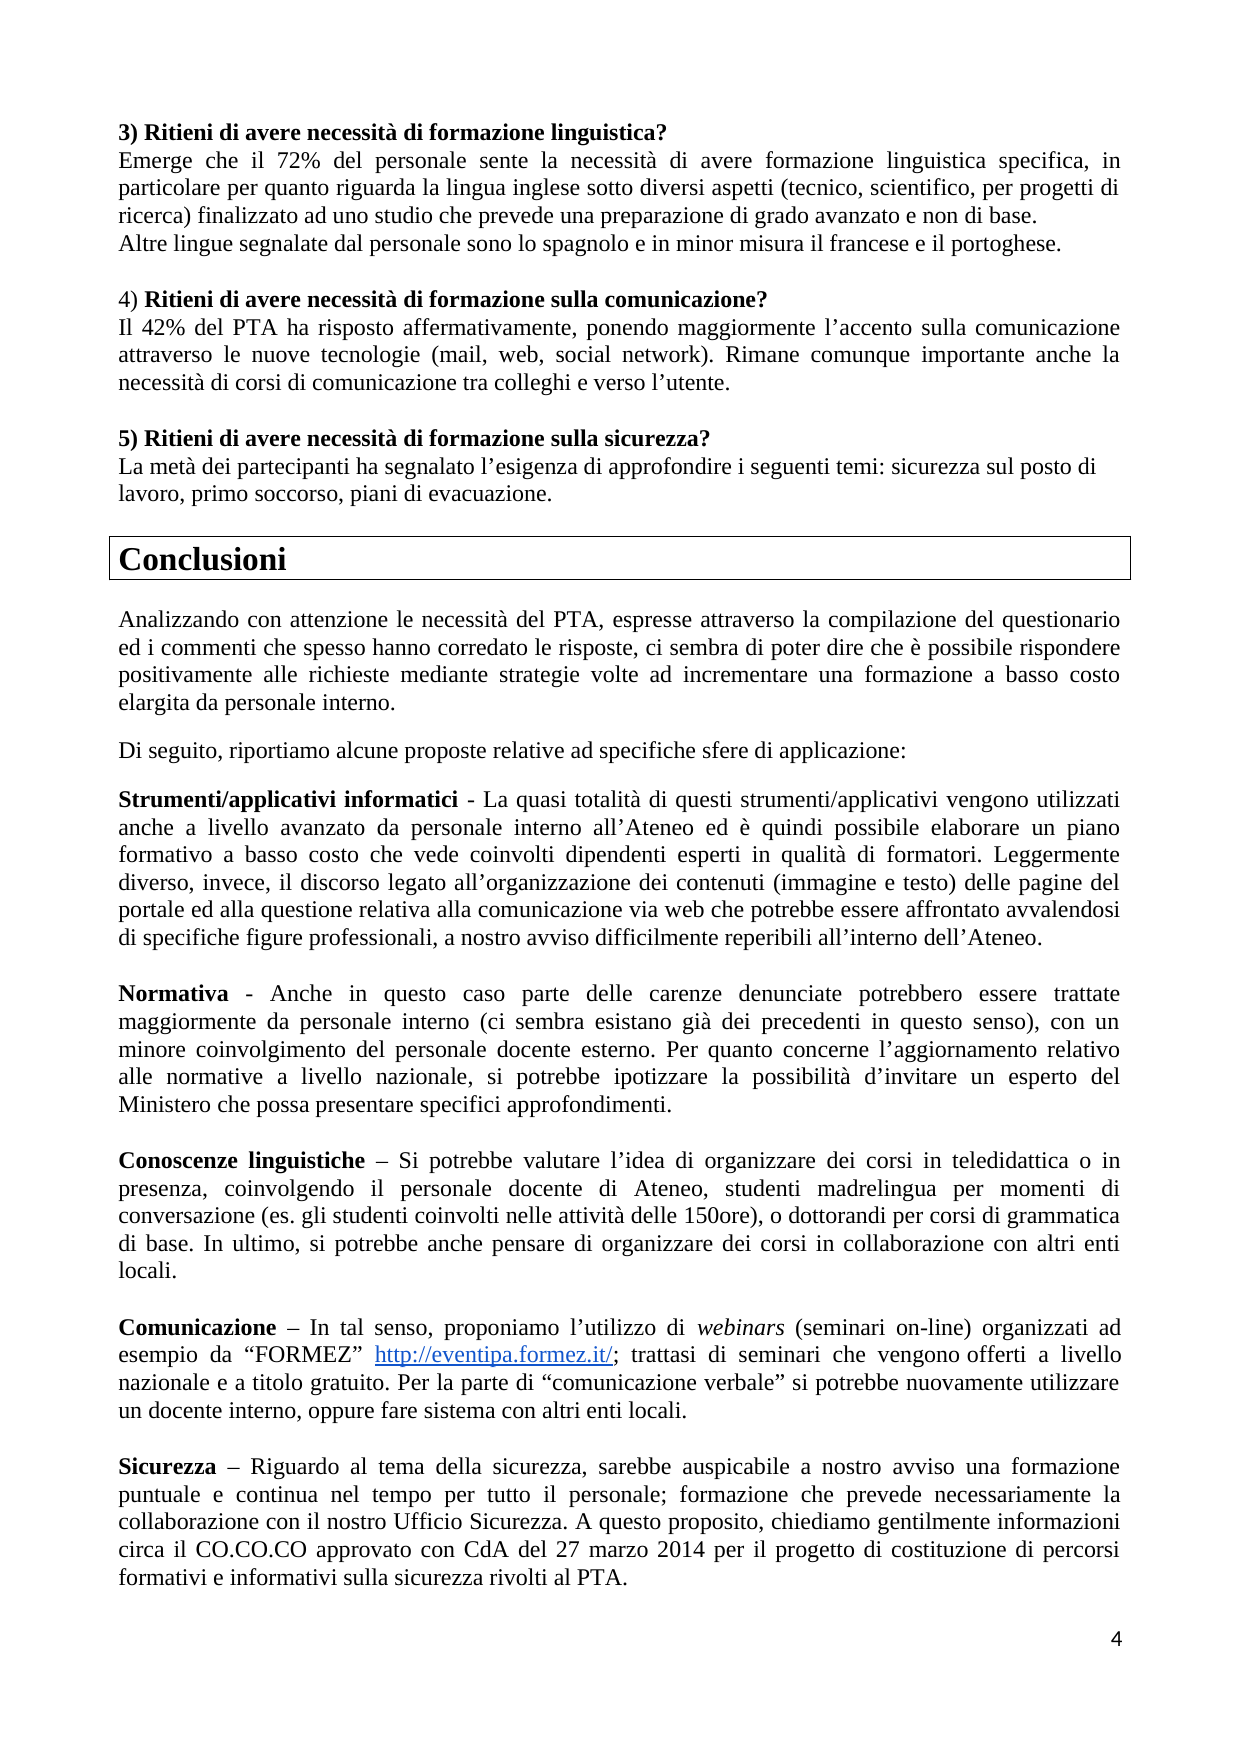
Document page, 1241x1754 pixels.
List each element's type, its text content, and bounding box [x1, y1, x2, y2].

text Di seguito, riportiamo alcune proposte relative ad specifiche sfere di applicazione: [118, 737, 1122, 764]
text Strumenti/applicativi informatici - La quasi totalità di questi strumenti/applicativi vengono utilizzati anche a livello avanzato da personale interno all’Ateneo ed è quindi possibile elaborare un piano formativo a basso costo che vede coinvolti dipendenti esperti in qualità di formatori. Leggermente diverso, invece, il discorso legato all’organizzazione dei contenuti (immagine e testo) delle pagine del portale ed alla questione relativa alla comunicazione via web che potrebbe essere affrontato avvalendosi di specifiche figure professionali, a nostro avviso difficilmente reperibili all’interno dell’Ateneo. [118, 785, 1122, 951]
text Analizzando con attenzione le necessità del PTA, espresse attraverso la compilazione del questionario ed i commenti che spesso hanno corredato le risposte, ci sembra di poter dire che è possibile rispondere positivamente alle richieste mediante strategie volte ad incrementare una formazione a basso costo elargita da personale interno. [118, 605, 1122, 716]
text Sicurezza – Riguardo al tema della sicurezza, sarebbe auspicabile a nostro avviso una formazione puntuale e continua nel tempo per tutto il personale; formazione che prevede necessariamente la collaborazione con il nostro Ufficio Sicurezza. A questo proposito, chiediamo gentilmente informazioni circa il CO.CO.CO approvato con CdA del 27 marzo 2014 per il progetto di costituzione di percorsi formativi e informativi sulla sicurezza rivolti al PTA. [118, 1452, 1122, 1590]
text Il 42% del PTA ha risposto affermativamente, ponendo maggiormente l’accento sulla comunicazione attraverso le nuove tecnologie (mail, web, social network). Rimane comunque importante anche la necessità di corsi di comunicazione tra colleghi e verso l’utente. [118, 313, 1122, 395]
text 4) Ritieni di avere necessità di formazione sulla comunicazione? [118, 285, 1122, 313]
text 3) Ritieni di avere necessità di formazione linguistica? [118, 118, 1122, 146]
text Conclusioni [110, 537, 1130, 579]
text La metà dei partecipanti ha segnalato l’esigenza di approfondire i seguenti temi: sicurezza sul posto di lavoro, primo soccorso, piani di evacuazione. [118, 452, 1122, 507]
text Conoscenze linguistiche – Si potrebbe valutare l’idea di organizzare dei corsi in teledidattica o in presenza, coinvolgendo il personale docente di Ateneo, studenti madrelingua per momenti di conversazione (es. gli studenti coinvolti nelle attività delle 150ore), o dottorandi per corsi di grammatica di base. In ultimo, si potrebbe anche pensare di organizzare dei corsi in collaborazione con altri enti locali. [118, 1146, 1122, 1284]
text Normativa - Anche in questo caso parte delle carenze denunciate potrebbero essere trattate maggiormente da personale interno (ci sembra esistano già dei precedenti in questo senso), con un minore coinvolgimento del personale docente esterno. Per quanto concerne l’aggiornamento relativo alle normative a livello nazionale, si potrebbe ipotizzare la possibilità d’invitare un esperto del Ministero che possa presentare specifici approfondimenti. [118, 979, 1122, 1117]
text 5) Ritieni di avere necessità di formazione sulla sicurezza? [118, 424, 1122, 452]
text Altre lingue segnalate dal personale sono lo spagnolo e in minor misura il francese e il portoghese. [118, 229, 1122, 256]
text Comunicazione – In tal senso, proponiamo l’utilizzo di webinars (seminari on-line) organizzati ad esempio da “FORMEZ” http://eventipa.formez.it/; trattasi di seminari che vengono offerti a livello nazionale e a titolo gratuito. Per la parte di “comunicazione verbale” si potrebbe nuovamente utilizzare un docente interno, oppure fare sistema con altri enti locali. [118, 1313, 1122, 1423]
text Emerge che il 72% del personale sente la necessità di avere formazione linguistica specifica, in particolare per quanto riguarda la lingua inglese sotto diversi aspetti (tecnico, scientifico, per progetti di ricerca) finalizzato ad uno studio che prevede una preparazione di grado avanzato e non di base. [118, 146, 1122, 229]
